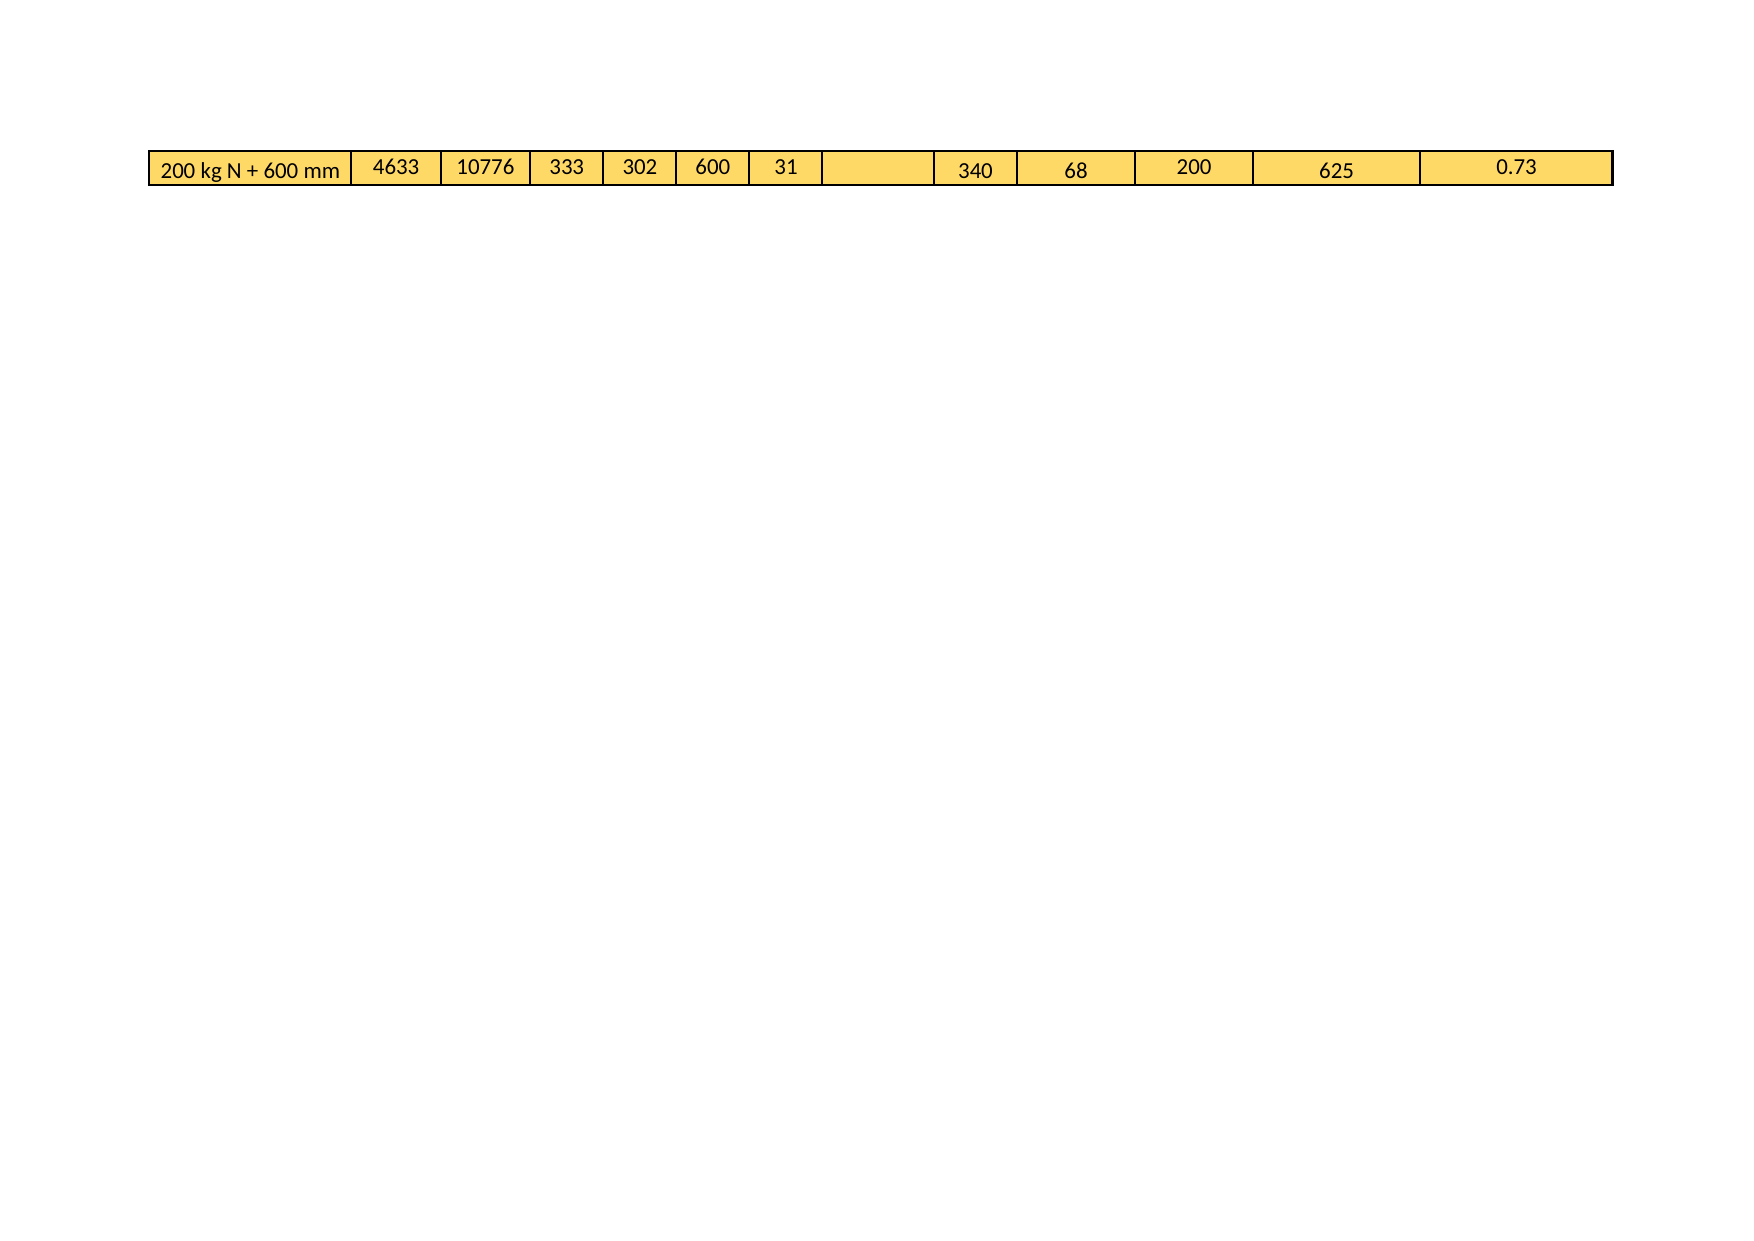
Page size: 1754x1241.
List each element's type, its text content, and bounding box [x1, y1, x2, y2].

table_cell 333 [531, 152, 602, 184]
table_cell 200 kg N + 600 mm [150, 152, 350, 184]
table_cell 625 [1254, 152, 1419, 184]
table_cell 302 [604, 152, 675, 184]
table_cell 600 [677, 152, 748, 184]
table_cell 10776 [442, 152, 529, 184]
table_cell 4633 [352, 152, 440, 184]
table_cell 31 [750, 152, 821, 184]
table_cell 340 [935, 152, 1016, 184]
table_cell 200 [1136, 152, 1252, 184]
table_cell [823, 152, 933, 184]
table_cell 68 [1018, 152, 1134, 184]
table_cell 0.73 [1421, 152, 1611, 184]
